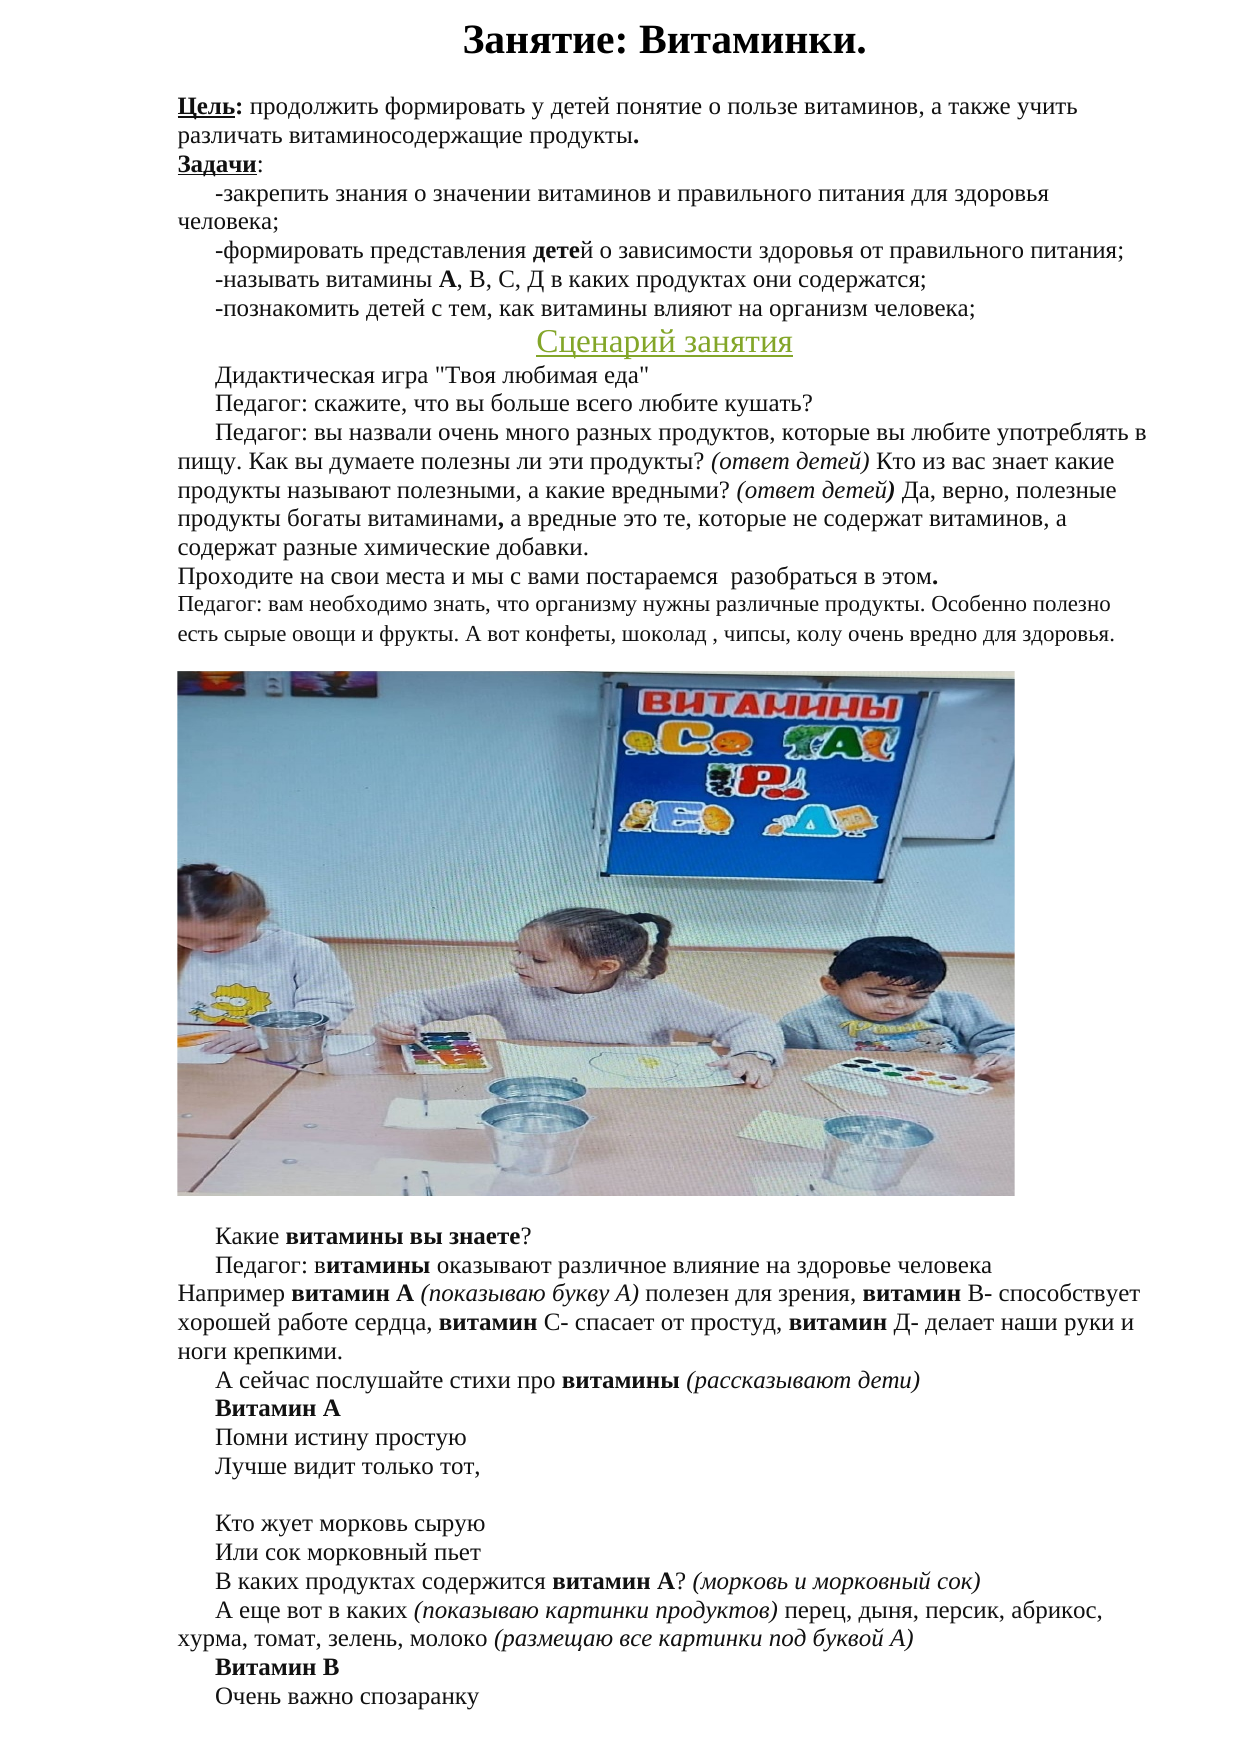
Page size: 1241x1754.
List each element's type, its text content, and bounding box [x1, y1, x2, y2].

text Или сок морковный пьет [177, 1537, 1152, 1566]
text -познакомить детей с тем, как витамины влияют на организм человека; [177, 293, 1152, 321]
text Педагог: вы назвали очень много разных продуктов, которые вы любите употреблять в пищу. Как вы думаете полезны ли эти продукты? (ответ детей) Кто из вас знает какие продукты называют полезными, а какие вредными? (ответ детей) Да, верно, полезные продукты богаты витаминами, а вредные это те, которые не содержат витаминов, а содержат разные химические добавки. [177, 417, 1152, 561]
text -называть витамины А, В, С, Д в каких продуктах они содержатся; [177, 264, 1152, 293]
text В каких продуктах содержится витамин А? (морковь и морковный сок) [177, 1566, 1152, 1595]
text Какие витамины вы знаете? [177, 1221, 1152, 1250]
text Цель: продолжить формировать у детей понятие о пользе витаминов, а также учить различать витаминосодержащие продукты. [177, 91, 1152, 149]
picture [177, 671, 1015, 1196]
text Педагог: витамины оказывают различное влияние на здоровье человека Например витамин А (показываю букву А) полезен для зрения, витамин В- способствует хорошей работе сердца, витамин С- спасает от простуд, витамин Д- делает наши руки и ноги крепкими. [177, 1250, 1152, 1365]
text А еще вот в каких (показываю картинки продуктов) перец, дыня, персик, абрикос, хурма, томат, зелень, молоко (размещаю все картинки под буквой А) [177, 1595, 1152, 1652]
text -формировать представления детей о зависимости здоровья от правильного питания; [177, 235, 1152, 264]
text Задачи: [177, 149, 1152, 178]
text Занятие: Витаминки. [177, 15, 1152, 63]
text Витамин В [177, 1652, 1152, 1681]
text Очень важно спозаранку [177, 1681, 1152, 1710]
text Витамин А [177, 1393, 1152, 1422]
text Дидактическая игра "Твоя любимая еда" [177, 360, 1152, 388]
text Лучше видит только тот, [177, 1451, 1152, 1480]
text Сценарий занятия [177, 321, 1152, 360]
text Помни истину простую [177, 1422, 1152, 1451]
text -закрепить знания о значении витаминов и правильного питания для здоровья человека; [177, 178, 1152, 235]
text А сейчас послушайте стихи про витамины (рассказывают дети) [177, 1365, 1152, 1393]
text Проходите на свои места и мы с вами постараемся разобраться в этом. [177, 561, 1152, 590]
text Кто жует морковь сырую [177, 1508, 1152, 1537]
text Педагог: вам необходимо знать, что организму нужны различные продукты. Особенно полезно есть сырые овощи и фрукты. А вот конфеты, шоколад , чипсы, колу очень вредно для здоровья. [177, 590, 1152, 646]
text Педагог: скажите, что вы больше всего любите кушать? [177, 388, 1152, 417]
